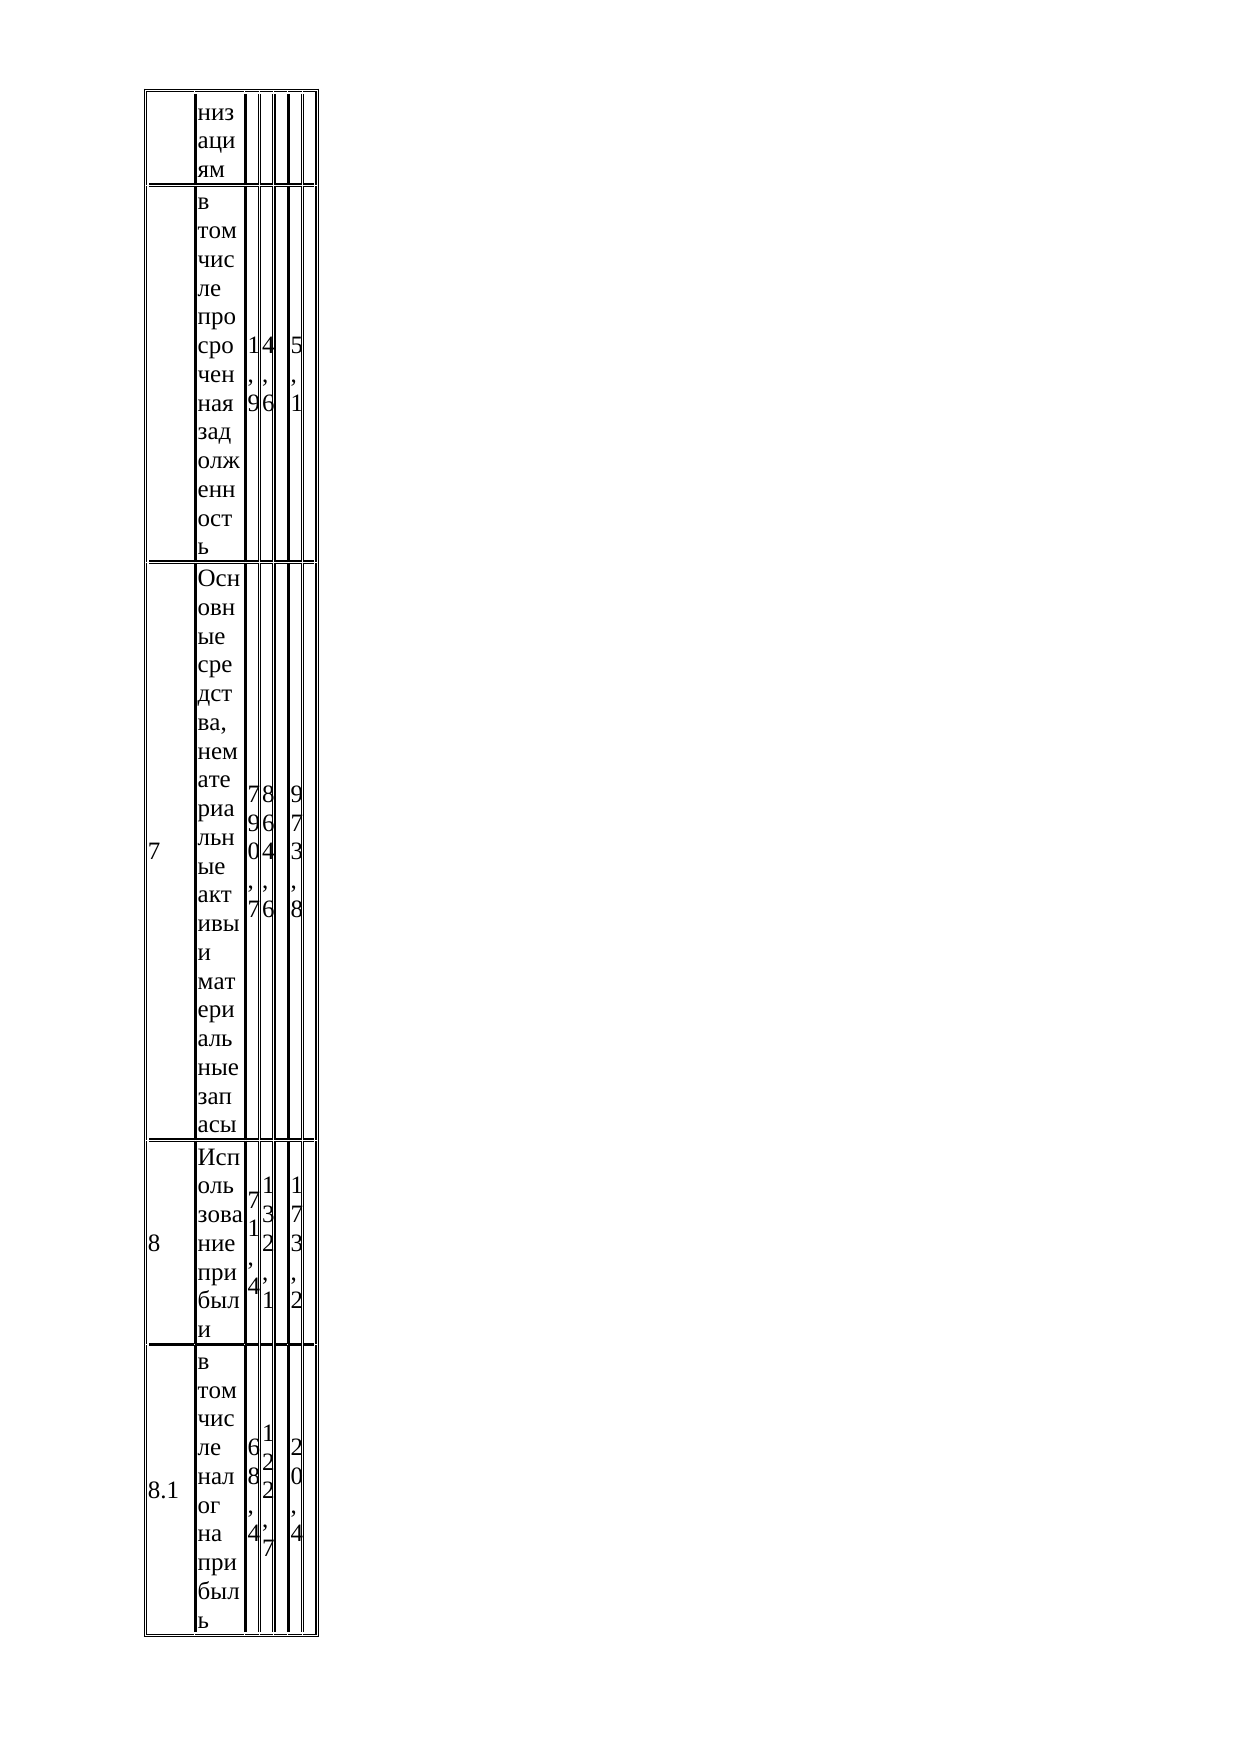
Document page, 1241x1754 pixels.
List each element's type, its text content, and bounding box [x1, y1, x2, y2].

table_cell Основные средства, нематериальные активыи материальные запасы [197, 564, 244, 1138]
table_cell 7 [147, 560, 194, 1138]
table_cell [303, 1343, 317, 1633]
table_cell [304, 183, 316, 560]
table_cell [147, 183, 194, 560]
table_cell 8 [147, 1138, 194, 1343]
table_cell Ув на 7,2% [274, 90, 288, 183]
table_cell 2921,1 [260, 90, 274, 183]
table_cell 6.1.3 [147, 90, 195, 183]
table_cell в том числе налог на прибыль [195, 1346, 245, 1633]
table_cell 122,7 [260, 1346, 274, 1633]
table_cell 8.1 [145, 1343, 195, 1633]
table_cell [195, 90, 245, 183]
table_cell 2725,9 [245, 92, 259, 183]
table_cell [304, 560, 316, 1138]
table_cell [304, 1138, 316, 1343]
table_cell 20,4 [288, 1537, 302, 1633]
table_cell 3958,0 [288, 92, 302, 183]
table_cell [276, 187, 287, 560]
table_cell Использование прибыли [197, 1142, 244, 1343]
table_cell 68,4 [245, 1537, 259, 1633]
table_cell [276, 564, 287, 1138]
table_cell [274, 1346, 288, 1633]
table_cell [276, 1142, 287, 1343]
table_cell в том числе просроченная задолженность [197, 187, 244, 560]
